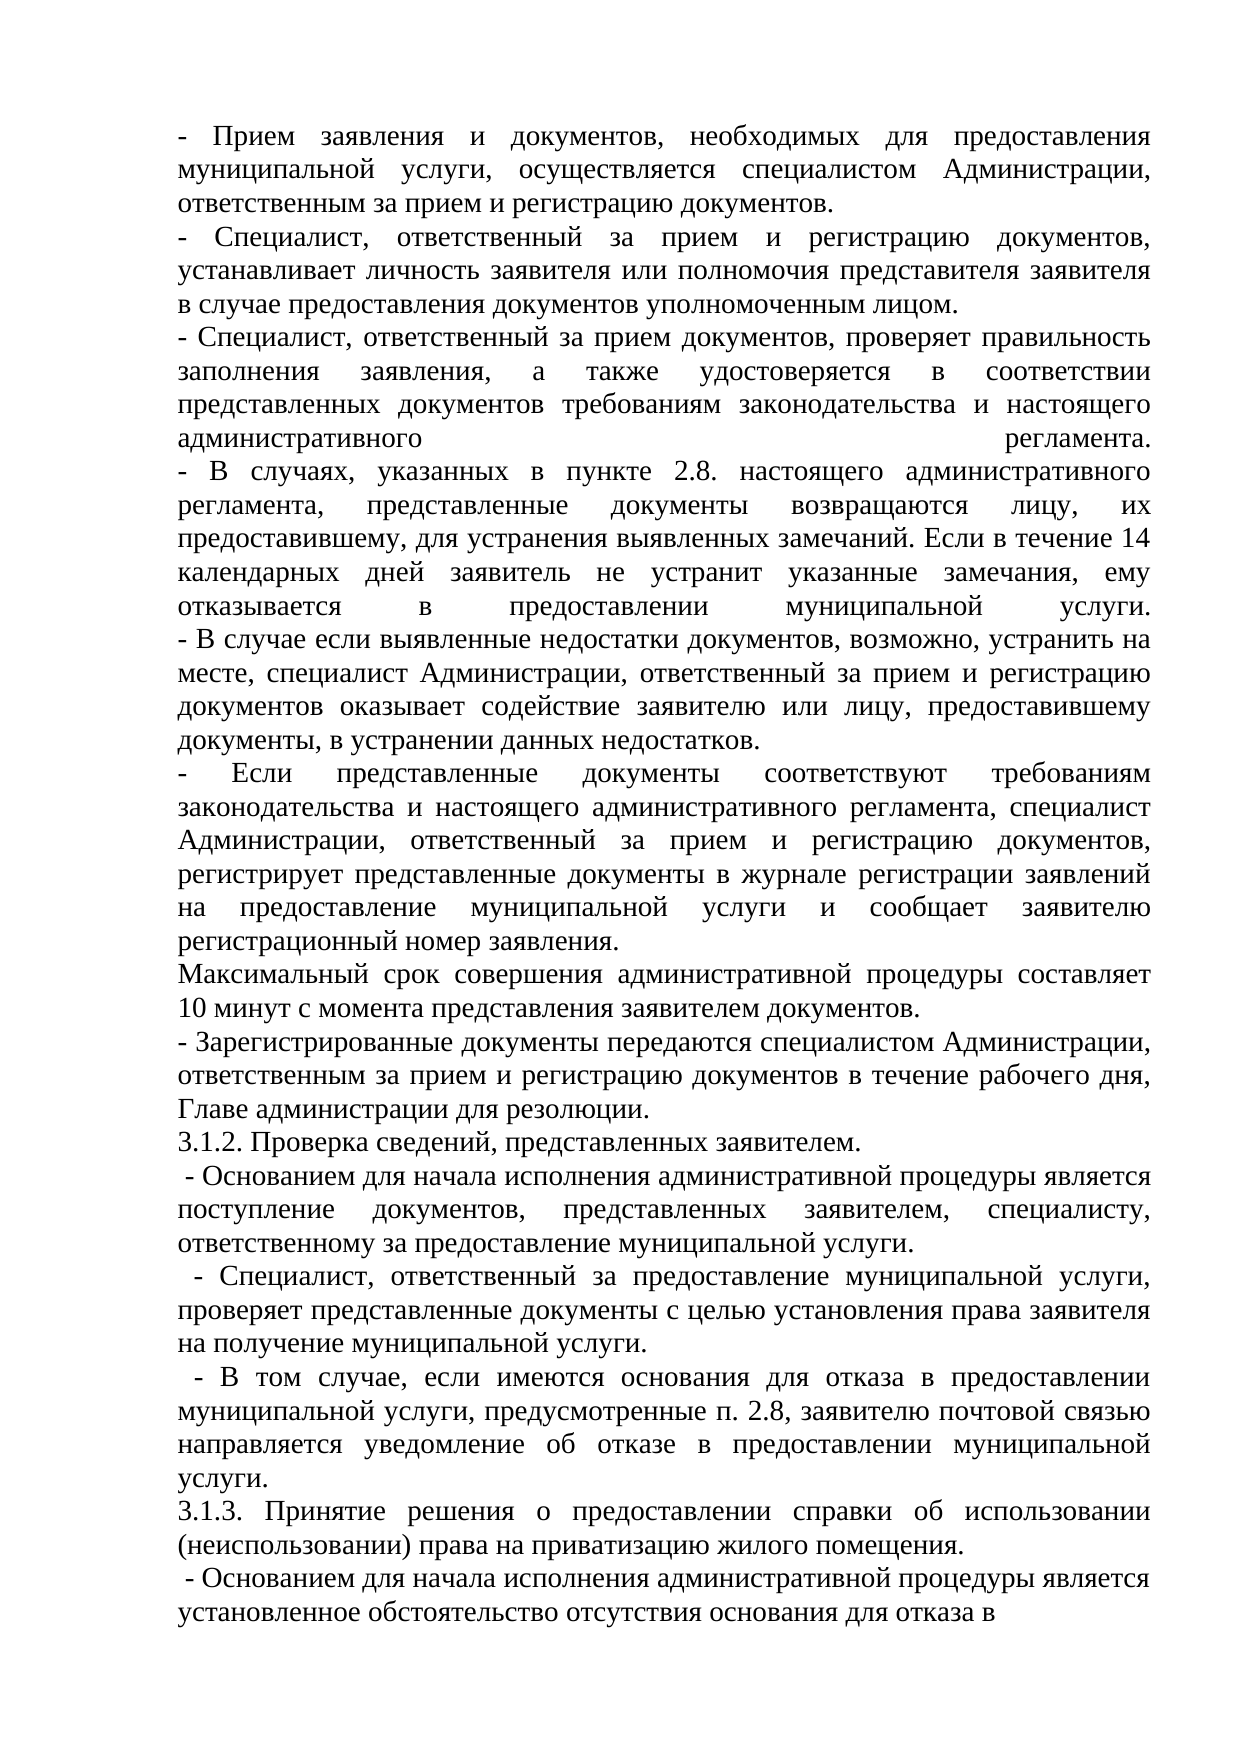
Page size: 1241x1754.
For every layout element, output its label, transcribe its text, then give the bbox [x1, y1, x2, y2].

text - Прием заявления и документов, необходимых для предоставления муниципальной услуги, осуществляется специалистом Администрации, ответственным за прием и регистрацию документов. [177, 118, 1152, 219]
text - Специалист, ответственный за прием документов, проверяет правильность заполнения заявления, а также удостоверяется в соответствии представленных документов требованиям законодательства и настоящего административного регламента. - В случаях, указанных в пункте 2.8. настоящего административного регламента, представленные документы возвращаются лицу, их предоставившему, для устранения выявленных замечаний. Если в течение 14 календарных дней заявитель не устранит указанные замечания, ему отказывается в предоставлении муниципальной услуги. - В случае если выявленные недостатки документов, возможно, устранить на месте, специалист Администрации, ответственный за прием и регистрацию документов оказывает содействие заявителю или лицу, предоставившему документы, в устранении данных недостатков. [177, 319, 1152, 755]
text - Зарегистрированные документы передаются специалистом Администрации, ответственным за прием и регистрацию документов в течение рабочего дня, Главе администрации для резолюции. [177, 1024, 1152, 1124]
text - Основанием для начала исполнения административной процедуры является поступление документов, представленных заявителем, специалисту, ответственному за предоставление муниципальной услуги. [177, 1158, 1152, 1258]
text 3.1.3. Принятие решения о предоставлении справки об использовании (неиспользовании) права на приватизацию жилого помещения. [177, 1493, 1152, 1560]
text Максимальный срок совершения административной процедуры составляет 10 минут с момента представления заявителем документов. [177, 957, 1152, 1024]
text - Специалист, ответственный за прием и регистрацию документов, устанавливает личность заявителя или полномочия представителя заявителя в случае предоставления документов уполномоченным лицом. [177, 219, 1152, 319]
text 3.1.2. Проверка сведений, представленных заявителем. [177, 1124, 1152, 1158]
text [177, 1560, 1152, 1627]
text - В том случае, если имеются основания для отказа в предоставлении муниципальной услуги, предусмотренные п. 2.8, заявителю почтовой связью направляется уведомление об отказе в предоставлении муниципальной услуги. [177, 1359, 1152, 1493]
text - Специалист, ответственный за предоставление муниципальной услуги, проверяет представленные документы с целью установления права заявителя на получение муниципальной услуги. [177, 1258, 1152, 1359]
text - Если представленные документы соответствуют требованиям законодательства и настоящего административного регламента, специалист Администрации, ответственный за прием и регистрацию документов, регистрирует представленные документы в журнале регистрации заявлений на предоставление муниципальной услуги и сообщает заявителю регистрационный номер заявления. [177, 755, 1152, 957]
